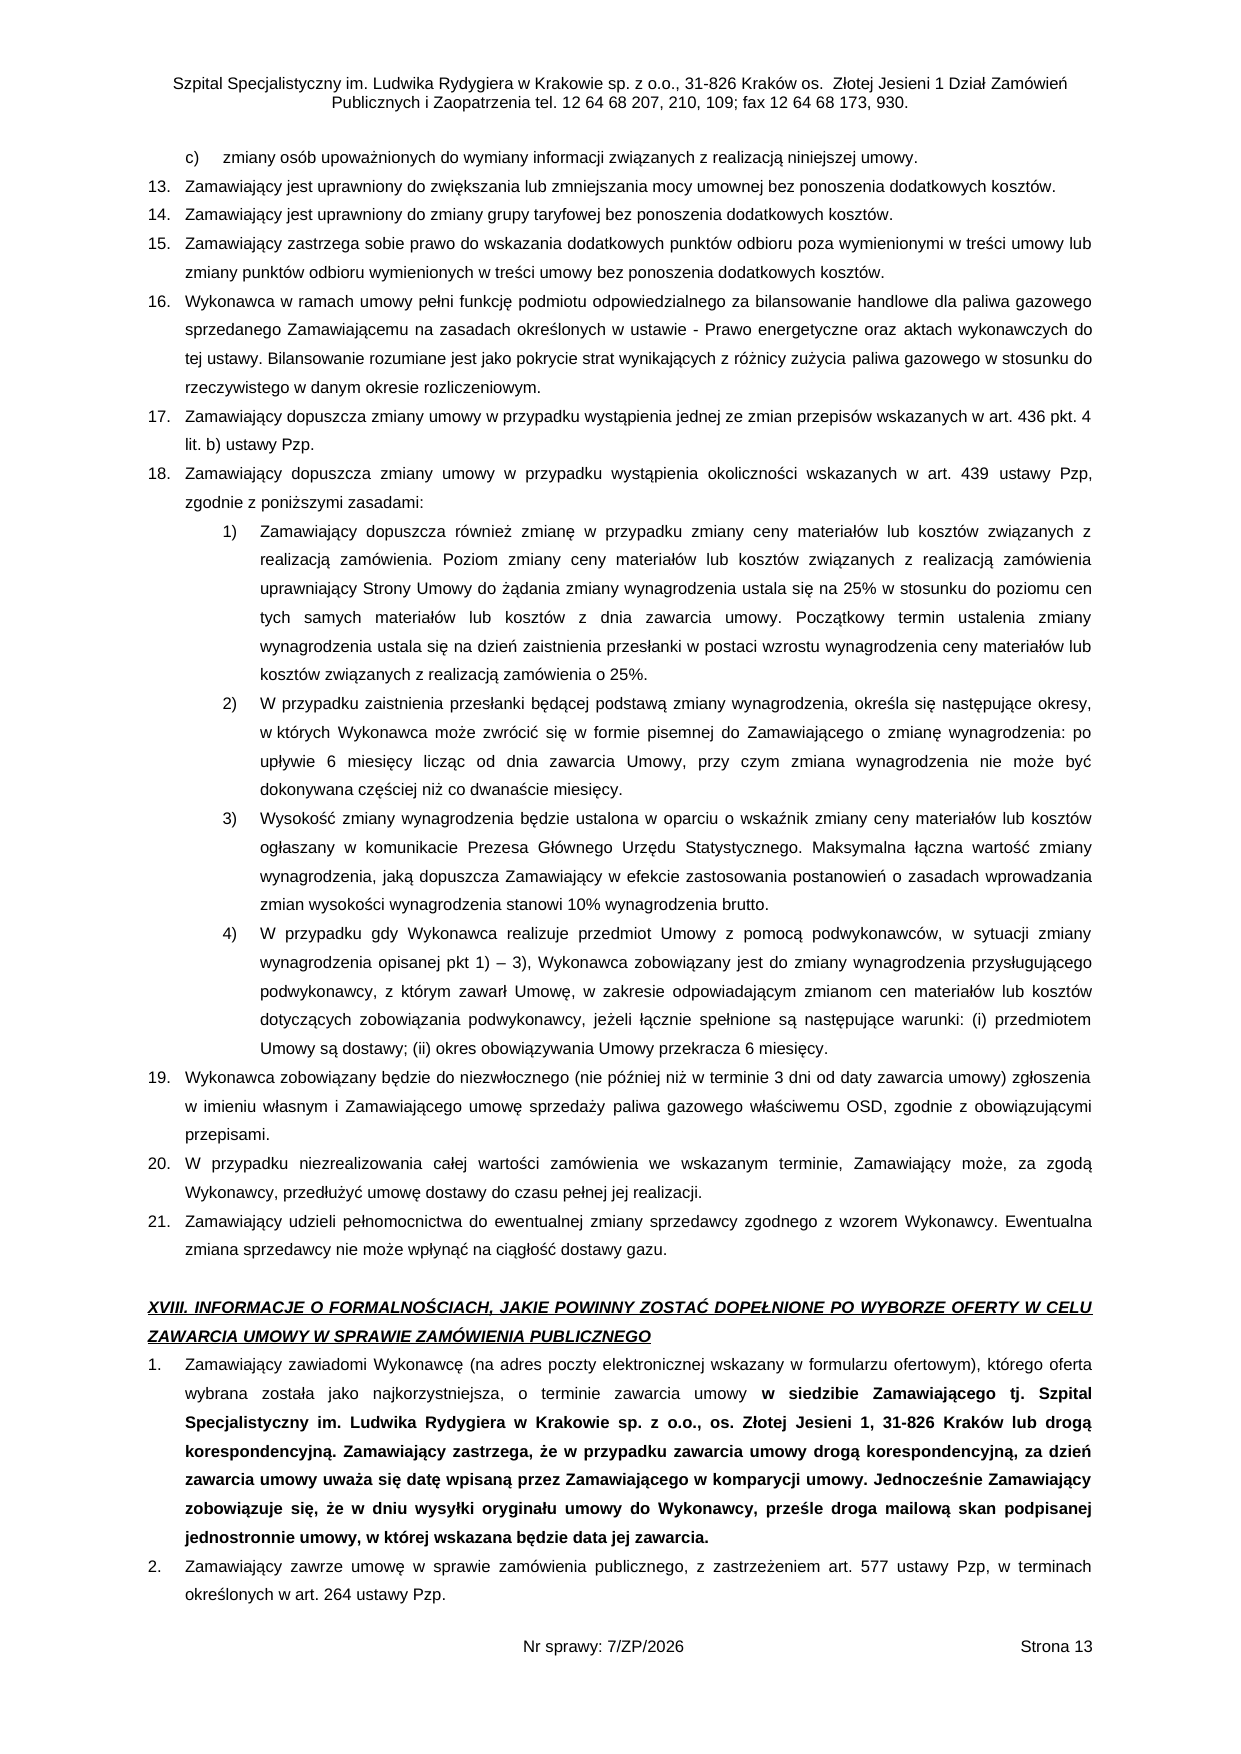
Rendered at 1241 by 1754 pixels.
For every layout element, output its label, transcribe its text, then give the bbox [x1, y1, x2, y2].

text XVIII. INFORMACJE O FORMALNOŚCIACH, JAKIE POWINNY ZOSTAĆ DOPEŁNIONE PO WYBORZE OFERTY W CELU ZAWARCIA UMOWY W SPRAWIE ZAMÓWIENIA PUBLICZNEGO [148, 1298, 1093, 1314]
text XVIII. INFORMACJE O FORMALNOŚCIACH, JAKIE POWINNY ZOSTAĆ DOPEŁNIONE PO WYBORZE OFERTY W CELU ZAWARCIA UMOWY W SPRAWIE ZAMÓWIENIA PUBLICZNEGO [148, 1315, 1093, 1346]
list Wykonawca w ramach umowy pełni funkcję podmiotu odpowiedzialnego za bilansowanie handlowe dla paliwa gazowego sprzedanego Zamawiającemu na zasadach określonych w ustawie - Prawo energetyczne oraz aktach wykonawczych do tej ustawy. Bilansowanie rozumiane jest jako pokrycie strat wynikających z różnicy zużycia paliwa gazowego w stosunku do rzeczywistego w danym okresie rozliczeniowym. [148, 291, 1093, 397]
list zmiany osób upoważnionych do wymiany informacji związanych z realizacją niniejszej umowy. [185, 148, 1088, 167]
list W przypadku gdy Wykonawca realizuje przedmiot Umowy z pomocą podwykonawców, w sytuacji zmiany wynagrodzenia opisanej pkt 1) – 3), Wykonawca zobowiązany jest do zmiany wynagrodzenia przysługującego podwykonawcy, z którym zawarł Umowę, w zakresie odpowiadającym zmianom cen materiałów lub kosztów dotyczących zobowiązania podwykonawcy, jeżeli łącznie spełnione są następujące warunki: (i) przedmiotem Umowy są dostawy; (ii) okres obowiązywania Umowy przekracza 6 miesięcy. [222, 924, 1093, 1058]
list Zamawiający dopuszcza zmiany umowy w przypadku wystąpienia jednej ze zmian przepisów wskazanych w art. 436 pkt. 4 lit. b) ustawy Pzp. [148, 406, 1093, 454]
list Zamawiający zawrze umowę w sprawie zamówienia publicznego, z zastrzeżeniem art. 577 ustawy Pzp, w terminach określonych w art. 264 ustawy Pzp. [148, 1556, 1093, 1604]
list Wysokość zmiany wynagrodzenia będzie ustalona w oparciu o wskaźnik zmiany ceny materiałów lub kosztów ogłaszany w komunikacie Prezesa Głównego Urzędu Statystycznego. Maksymalna łączna wartość zmiany wynagrodzenia, jaką dopuszcza Zamawiający w efekcie zastosowania postanowień o zasadach wprowadzania zmian wysokości wynagrodzenia stanowi 10% wynagrodzenia brutto. [222, 809, 1093, 914]
list Zamawiający dopuszcza również zmianę w przypadku zmiany ceny materiałów lub kosztów związanych z realizacją zamówienia. Poziom zmiany ceny materiałów lub kosztów związanych z realizacją zamówienia uprawniający Strony Umowy do żądania zmiany wynagrodzenia ustala się na 25% w stosunku do poziomu cen tych samych materiałów lub kosztów z dnia zawarcia umowy. Początkowy termin ustalenia zmiany wynagrodzenia ustala się na dzień zaistnienia przesłanki w postaci wzrostu wynagrodzenia ceny materiałów lub kosztów związanych z realizacją zamówienia o 25%. [222, 521, 1093, 684]
list Zamawiający dopuszcza zmiany umowy w przypadku wystąpienia okoliczności wskazanych w art. 439 ustawy Pzp, zgodnie z poniższymi zasadami: [148, 464, 1093, 512]
list Zamawiający udzieli pełnomocnictwa do ewentualnej zmiany sprzedawcy zgodnego z wzorem Wykonawcy. Ewentualna zmiana sprzedawcy nie może wpłynąć na ciągłość dostawy gazu. [148, 1211, 1093, 1259]
list Zamawiający zastrzega sobie prawo do wskazania dodatkowych punktów odbioru poza wymienionymi w treści umowy lub zmiany punktów odbioru wymienionych w treści umowy bez ponoszenia dodatkowych kosztów. [148, 234, 1093, 282]
list Wykonawca zobowiązany będzie do niezwłocznego (nie później niż w terminie 3 dni od daty zawarcia umowy) zgłoszenia w imieniu własnym i Zamawiającego umowę sprzedaży paliwa gazowego właściwemu OSD, zgodnie z obowiązującymi przepisami. [148, 1068, 1093, 1144]
list W przypadku zaistnienia przesłanki będącej podstawą zmiany wynagrodzenia, określa się następujące okresy, w których Wykonawca może zwrócić się w formie pisemnej do Zamawiającego o zmianę wynagrodzenia: po upływie 6 miesięcy licząc od dnia zawarcia Umowy, przy czym zmiana wynagrodzenia nie może być dokonywana częściej niż co dwanaście miesięcy. [222, 694, 1093, 799]
list W przypadku niezrealizowania całej wartości zamówienia we wskazanym terminie, Zamawiający może, za zgodą Wykonawcy, przedłużyć umowę dostawy do czasu pełnej jej realizacji. [148, 1154, 1093, 1202]
list Zamawiający jest uprawniony do zmiany grupy taryfowej bez ponoszenia dodatkowych kosztów. [148, 205, 1093, 224]
list Zamawiający zawiadomi Wykonawcę (na adres poczty elektronicznej wskazany w formularzu ofertowym), którego oferta wybrana została jako najkorzystniejsza, o terminie zawarcia umowy w siedzibie Zamawiającego tj. Szpital Specjalistyczny im. Ludwika Rydygiera w Krakowie sp. z o.o., os. Złotej Jesieni 1, 31-826 Kraków lub drogą korespondencyjną. Zamawiający zastrzega, że w przypadku zawarcia umowy drogą korespondencyjną, za dzień zawarcia umowy uważa się datę wpisaną przez Zamawiającego w komparycji umowy. Jednocześnie Zamawiający zobowiązuje się, że w dniu wysyłki oryginału umowy do Wykonawcy, prześle droga mailową skan podpisanej jednostronnie umowy, w której wskazana będzie data jej zawarcia. [148, 1355, 1093, 1547]
list Zamawiający jest uprawniony do zwiększania lub zmniejszania mocy umownej bez ponoszenia dodatkowych kosztów. [148, 176, 1093, 196]
